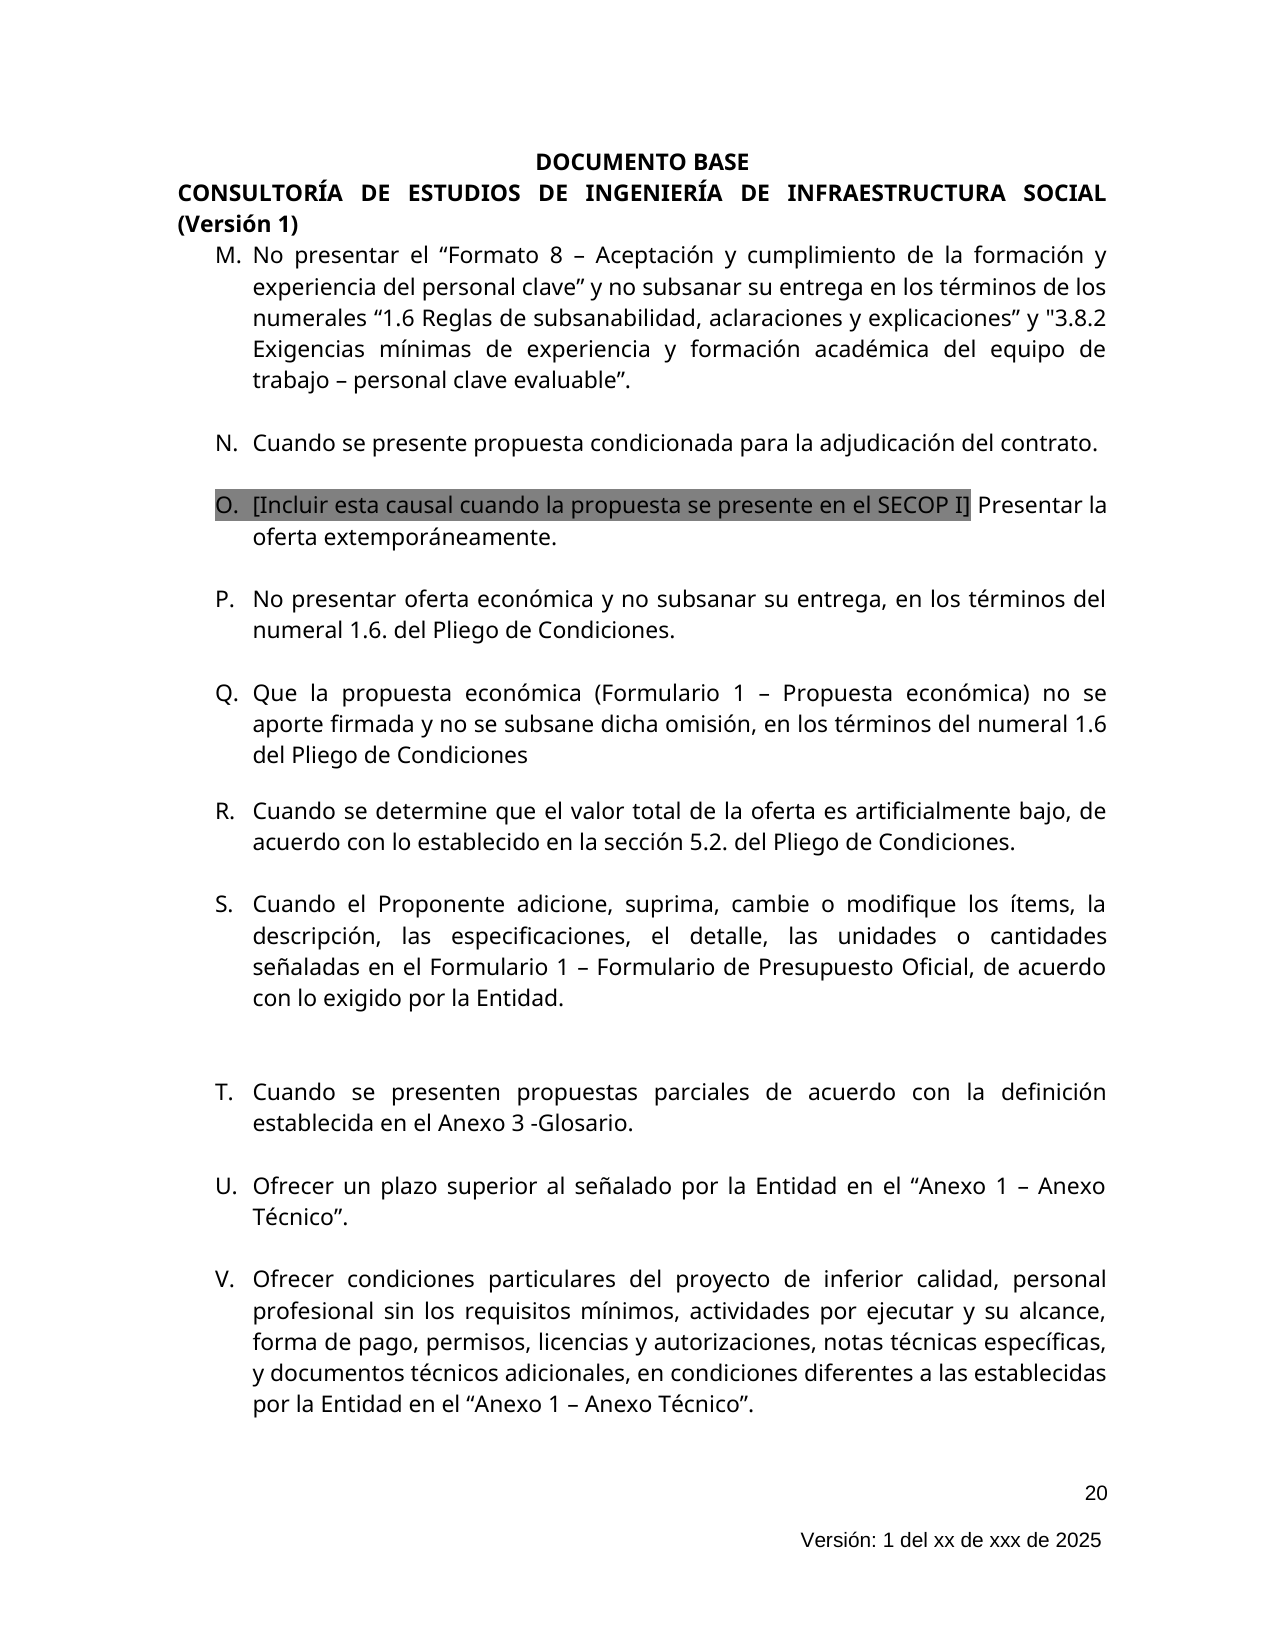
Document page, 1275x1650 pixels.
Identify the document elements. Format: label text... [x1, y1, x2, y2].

list Cuando se determine que el valor total de la oferta es artificialmente bajo, de acuerdo con lo establecido en la sección 5.2. del Pliego de Condiciones. [215, 794, 1107, 857]
list No presentar oferta económica y no subsanar su entrega, en los términos del numeral 1.6. del Pliego de Condiciones. [215, 583, 1107, 646]
list [Incluir esta causal cuando la propuesta se presente en el SECOP I] Presentar la oferta extemporáneamente. [215, 489, 1107, 552]
list Cuando el Proponente adicione, suprima, cambie o modifique los ítems, la descripción, las especificaciones, el detalle, las unidades o cantidades señaladas en el Formulario 1 – Formulario de Presupuesto Oficial, de acuerdo con lo exigido por la Entidad. [215, 888, 1107, 1013]
list Que la propuesta económica (Formulario 1 – Propuesta económica) no se aporte firmada y no se subsane dicha omisión, en los términos del numeral 1.6 del Pliego de Condiciones [215, 677, 1107, 771]
list No presentar el “Formato 8 – Aceptación y cumplimiento de la formación y experiencia del personal clave” y no subsanar su entrega en los términos de los numerales “1.6 Reglas de subsanabilidad, aclaraciones y explicaciones” y "3.8.2 Exigencias mínimas de experiencia y formación académica del equipo de trabajo – personal clave evaluable”. [215, 239, 1107, 396]
list Ofrecer condiciones particulares del proyecto de inferior calidad, personal profesional sin los requisitos mínimos, actividades por ejecutar y su alcance, forma de pago, permisos, licencias y autorizaciones, notas técnicas específicas, y documentos técnicos adicionales, en condiciones diferentes a las establecidas por la Entidad en el “Anexo 1 – Anexo Técnico”. [215, 1263, 1107, 1419]
list Ofrecer un plazo superior al señalado por la Entidad en el “Anexo 1 – Anexo Técnico”. [215, 1169, 1107, 1232]
list Cuando se presente propuesta condicionada para la adjudicación del contrato. [215, 427, 1107, 458]
list Cuando se presenten propuestas parciales de acuerdo con la definición establecida en el Anexo 3 -Glosario. [215, 1076, 1107, 1138]
